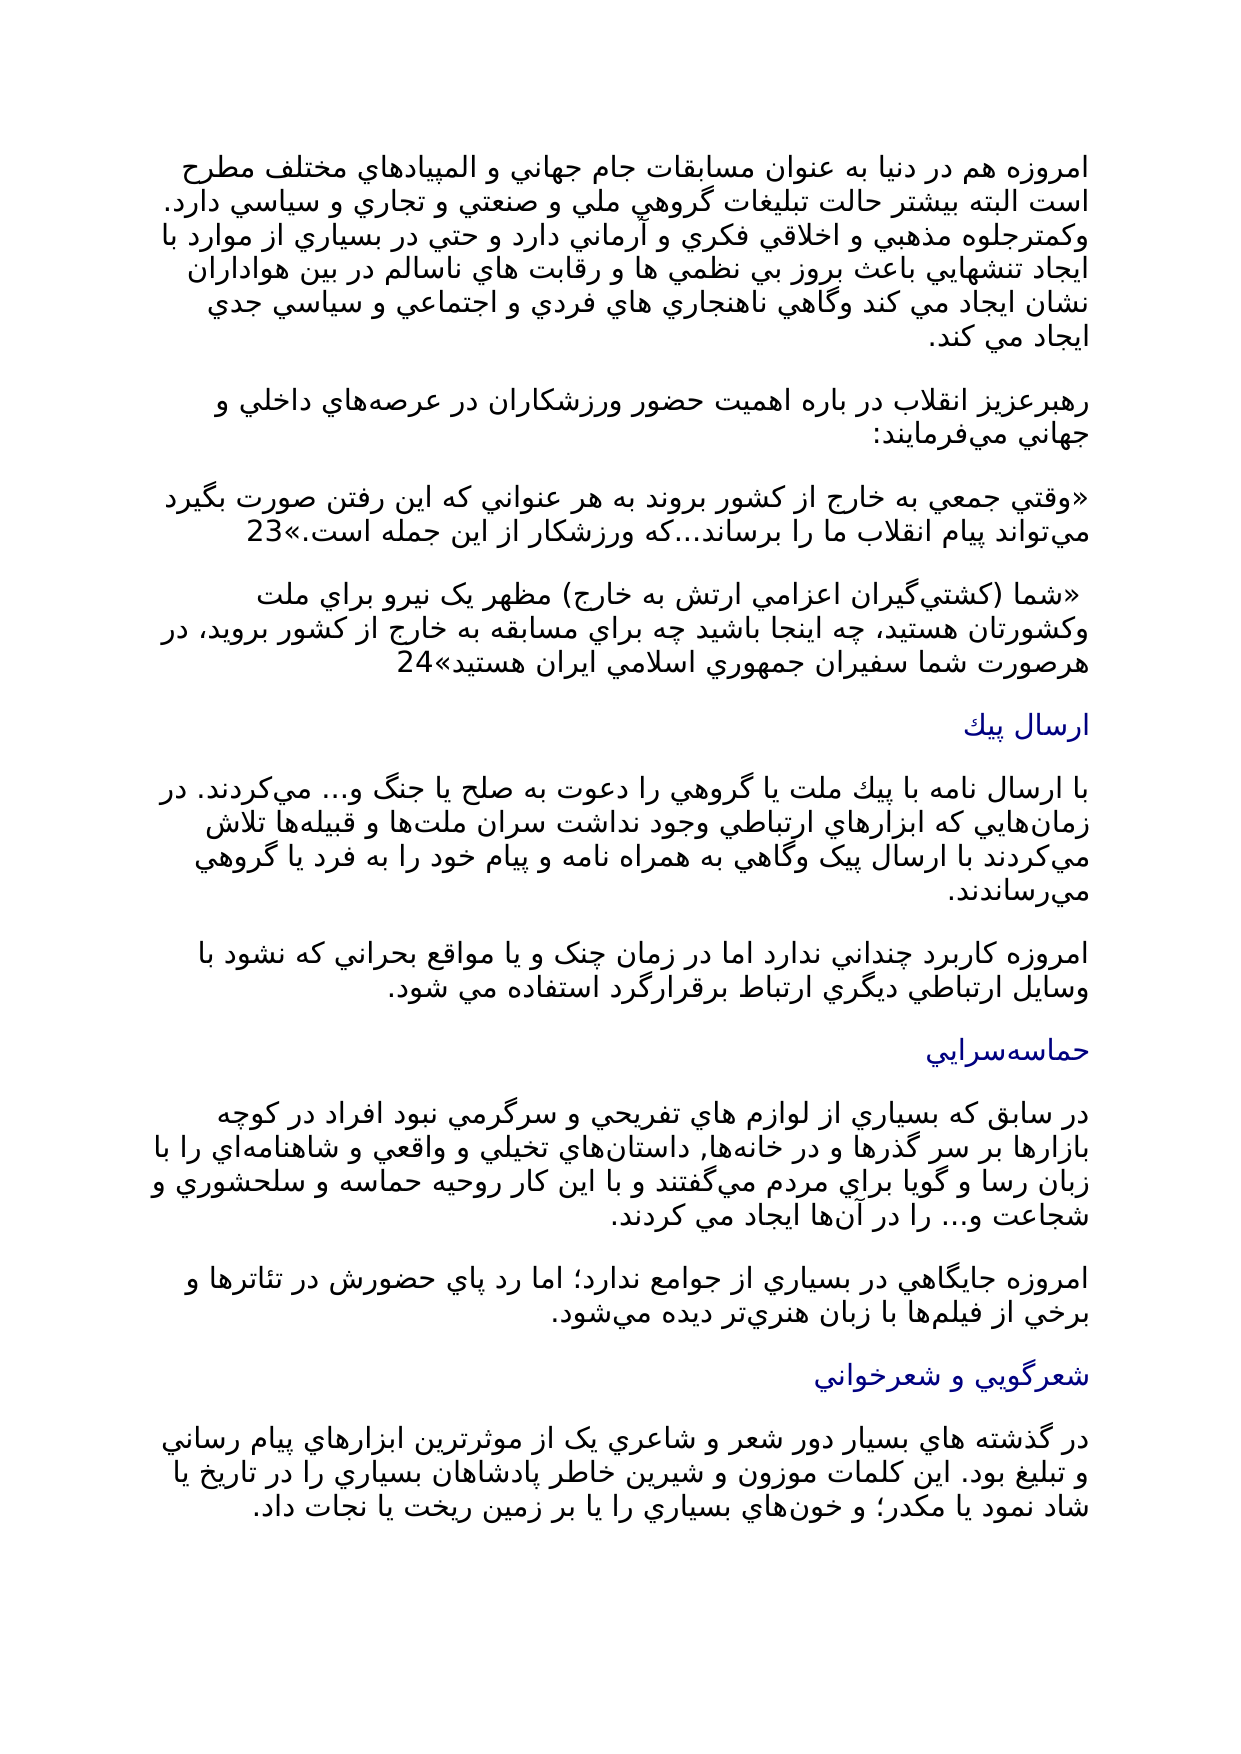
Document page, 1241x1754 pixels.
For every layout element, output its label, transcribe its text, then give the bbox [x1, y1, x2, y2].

text رهبرعزيز انقلاب در باره اهميت حضور ورزشکاران در عرصه‌هاي داخلي و جهاني مي‌فرمايند: [150, 383, 1090, 451]
text در گذشته هاي بسيار دور شعر و شاعري يک از موثرترين ابزارهاي پيام رساني و تبليغ بود. اين کلمات موزون و شيرين خاطر پادشاهان بسياري را در تاريخ يا شاد نمود يا مکدر؛ و خون‌هاي بسياري را يا بر زمين ريخت يا نجات داد. [150, 1422, 1090, 1523]
text با ارسال نامه با پيك ملت يا گروهي را دعوت به صلح يا جنگ و... مي‌كردند. در زمان‌هايي که ابزارهاي ارتباطي وجود نداشت سران ملت‌ها و قبيله‌ها تلاش مي‌کردند با ارسال پيک وگاهي به همراه نامه و پيام خود را به فرد يا گروهي مي‌رساندند. [150, 771, 1090, 907]
text «وقتي جمعي به خارج از کشور بروند به هر عنواني که اين رفتن صورت بگيرد مي‌تواند پيام انقلاب ما را برساند...که ورزشکار از اين جمله است.»23 [150, 480, 1090, 548]
text در سابق كه بسياري از لوازم هاي تفريحي و سرگرمي نبود افراد در كوچه بازارها بر سر گذرها و در خانه‌ها, داستان‌هاي تخيلي و واقعي و شاهنامه‌اي را با زبان رسا و گويا براي مردم مي‌گفتند و با اين كار روحيه حماسه و سلحشوري و شجاعت و... را در آن‌ها ايجاد مي كردند. [150, 1096, 1090, 1232]
text شعرگويي و شعرخواني [150, 1358, 1090, 1392]
text امروزه هم در دنيا به عنوان مسابقات جام جهاني و المپيادهاي مختلف مطرح است البته بيشتر حالت تبليغات گروهي ملي و صنعتي و تجاري و سياسي دارد. وکمترجلوه مذهبي و اخلاقي فکري و آرماني دارد و حتي در بسياري از موارد با ايجاد تنشهايي باعث بروز بي نظمي ها و رقابت هاي ناسالم در بين هواداران نشان ايجاد مي کند وگاهي ناهنجاري هاي فردي و اجتماعي و سياسي جدي ايجاد مي کند. [150, 150, 1090, 354]
text امروزه کاربرد چنداني ندارد اما در زمان چنک و يا مواقع بحراني که نشود با وسايل ارتباطي ديگري ارتباط برقرارگرد استفاده مي شود. [150, 936, 1090, 1004]
text ارسال پيك [150, 708, 1090, 742]
text امروزه جايگاهي در بسياري از جوامع ندارد؛ اما رد پاي حضورش در تئاترها و برخي از فيلم‌ها با زبان هنري‌تر ديده مي‌شود. [150, 1261, 1090, 1329]
text حماسه‌سرايي [150, 1033, 1090, 1067]
text «شما (کشتي‌گيران اعزامي ارتش به خارج) مظهر يک نيرو براي ملت وکشورتان هستيد، چه اينجا باشيد چه براي مسابقه به خارج از کشور برويد، در هرصورت شما سفيران جمهوري اسلامي ايران هستيد»24 [150, 577, 1090, 679]
